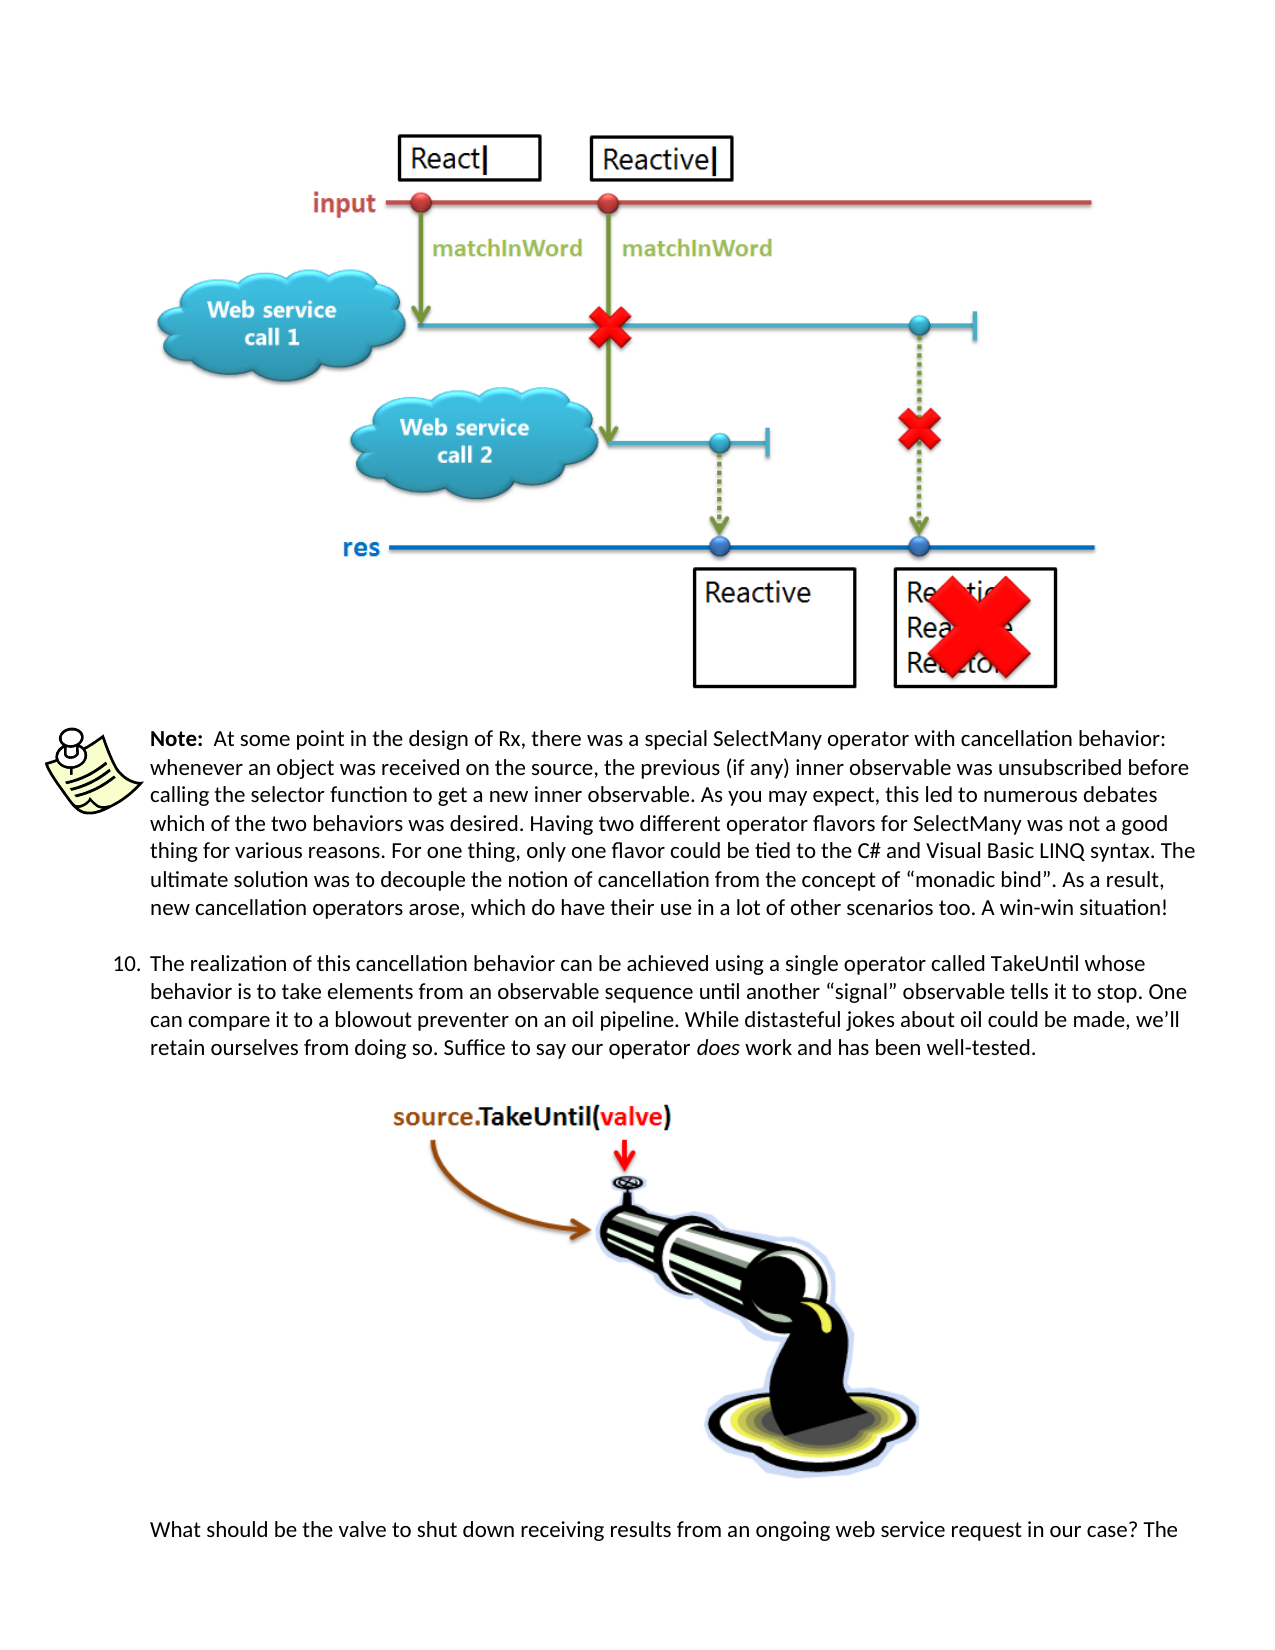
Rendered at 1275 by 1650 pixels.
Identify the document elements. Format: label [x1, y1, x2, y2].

picture [375, 1088, 920, 1482]
picture [150, 131, 1100, 697]
list [112, 103, 1200, 949]
list [112, 949, 1200, 1543]
